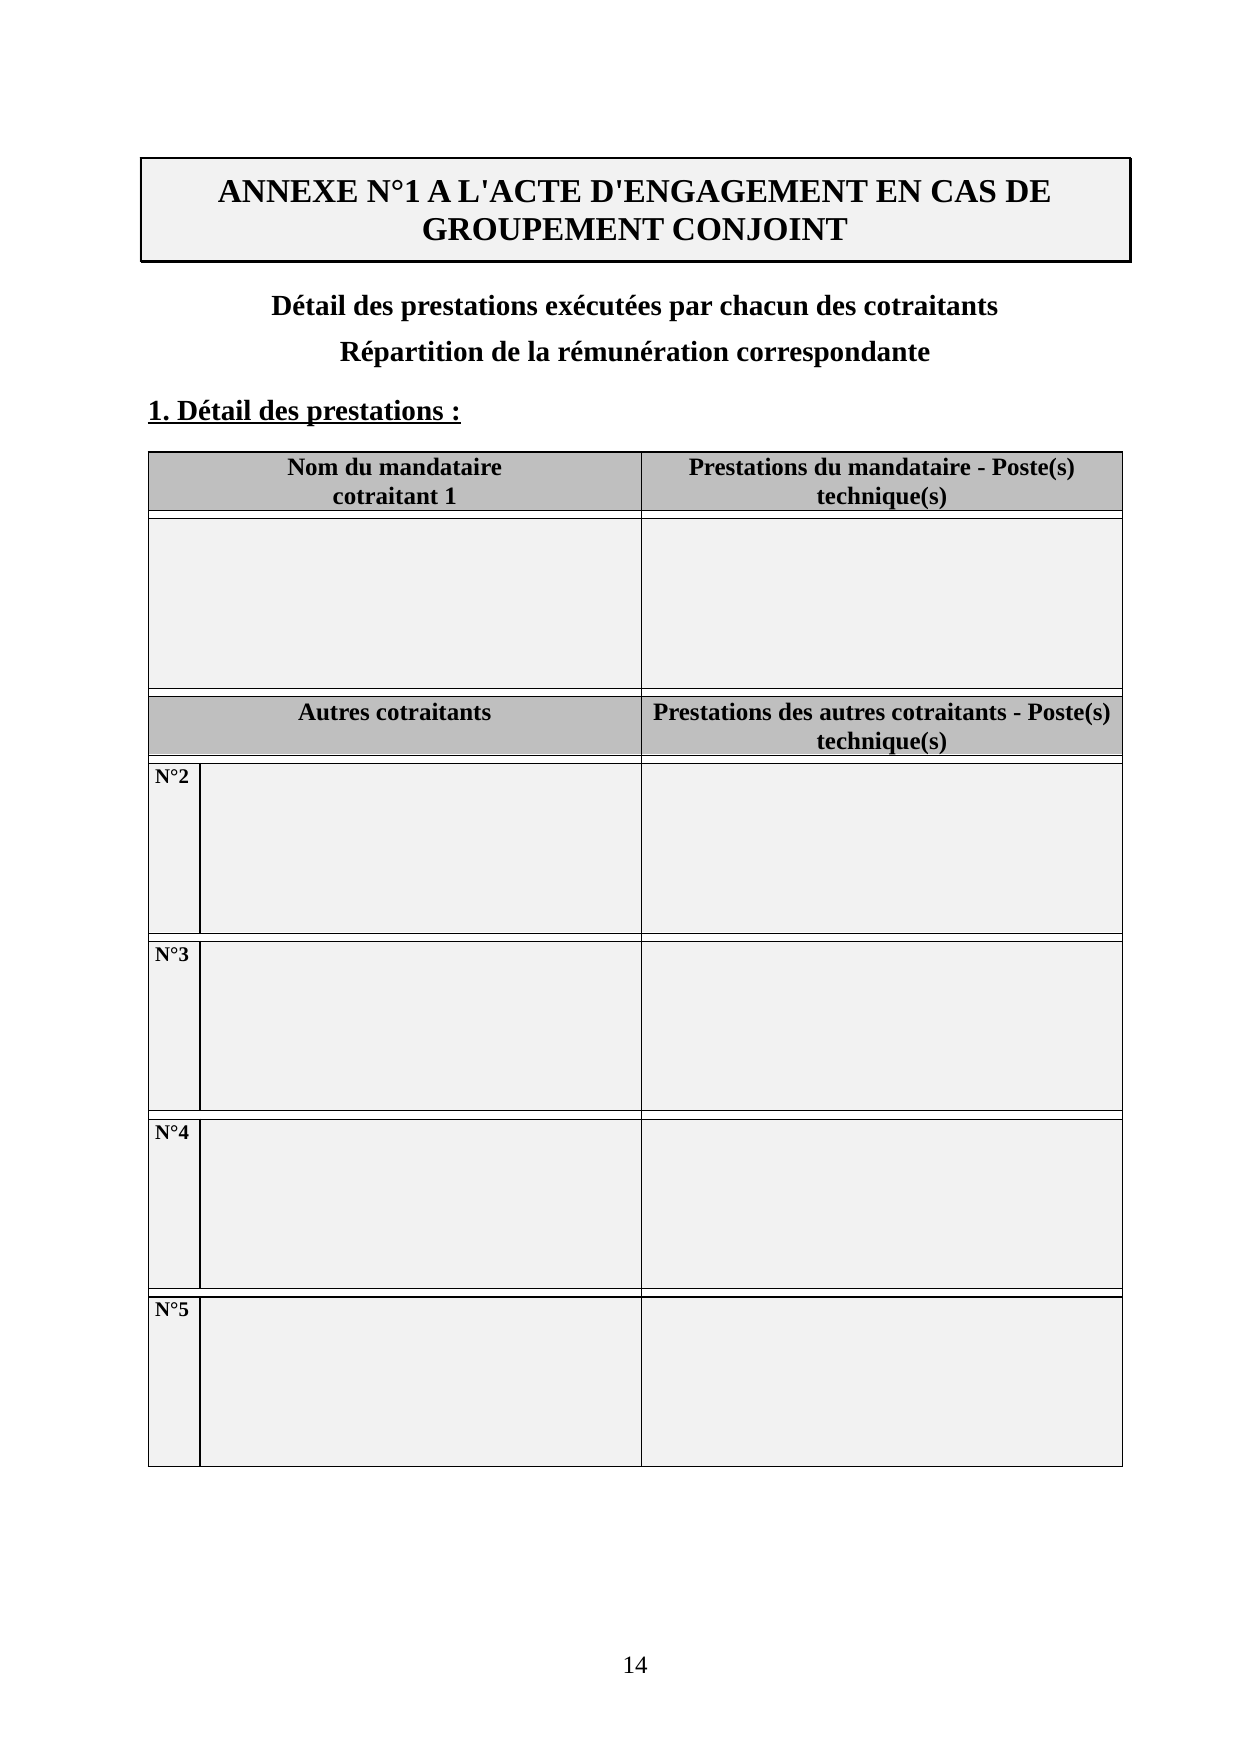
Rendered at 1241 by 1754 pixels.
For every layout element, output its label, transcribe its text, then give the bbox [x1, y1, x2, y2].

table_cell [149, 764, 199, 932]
text Répartition de la rémunération correspondante [148, 334, 1122, 368]
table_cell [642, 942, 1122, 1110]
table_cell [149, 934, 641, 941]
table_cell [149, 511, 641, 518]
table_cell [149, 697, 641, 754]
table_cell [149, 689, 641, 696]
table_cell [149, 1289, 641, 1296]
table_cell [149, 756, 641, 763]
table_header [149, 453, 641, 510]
text Détail des prestations exécutées par chacun des cotraitants [148, 288, 1122, 322]
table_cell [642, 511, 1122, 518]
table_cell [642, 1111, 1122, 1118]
text ANNEXE N°1 A L'ACTE D'ENGAGEMENT EN CAS DE [142, 159, 1129, 195]
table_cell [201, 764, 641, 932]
text GROUPEMENT CONJOINT [142, 195, 1129, 260]
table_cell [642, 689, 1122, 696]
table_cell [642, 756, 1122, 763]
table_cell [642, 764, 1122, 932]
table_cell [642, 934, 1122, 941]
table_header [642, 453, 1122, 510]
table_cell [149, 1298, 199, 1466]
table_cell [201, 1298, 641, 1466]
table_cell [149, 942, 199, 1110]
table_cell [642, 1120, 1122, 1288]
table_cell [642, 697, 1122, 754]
text 1. Détail des prestations : [148, 393, 1122, 426]
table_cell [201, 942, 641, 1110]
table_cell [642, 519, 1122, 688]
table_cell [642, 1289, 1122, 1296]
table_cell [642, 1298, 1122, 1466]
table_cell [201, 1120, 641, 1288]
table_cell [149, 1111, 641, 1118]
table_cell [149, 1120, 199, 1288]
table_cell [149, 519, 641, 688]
